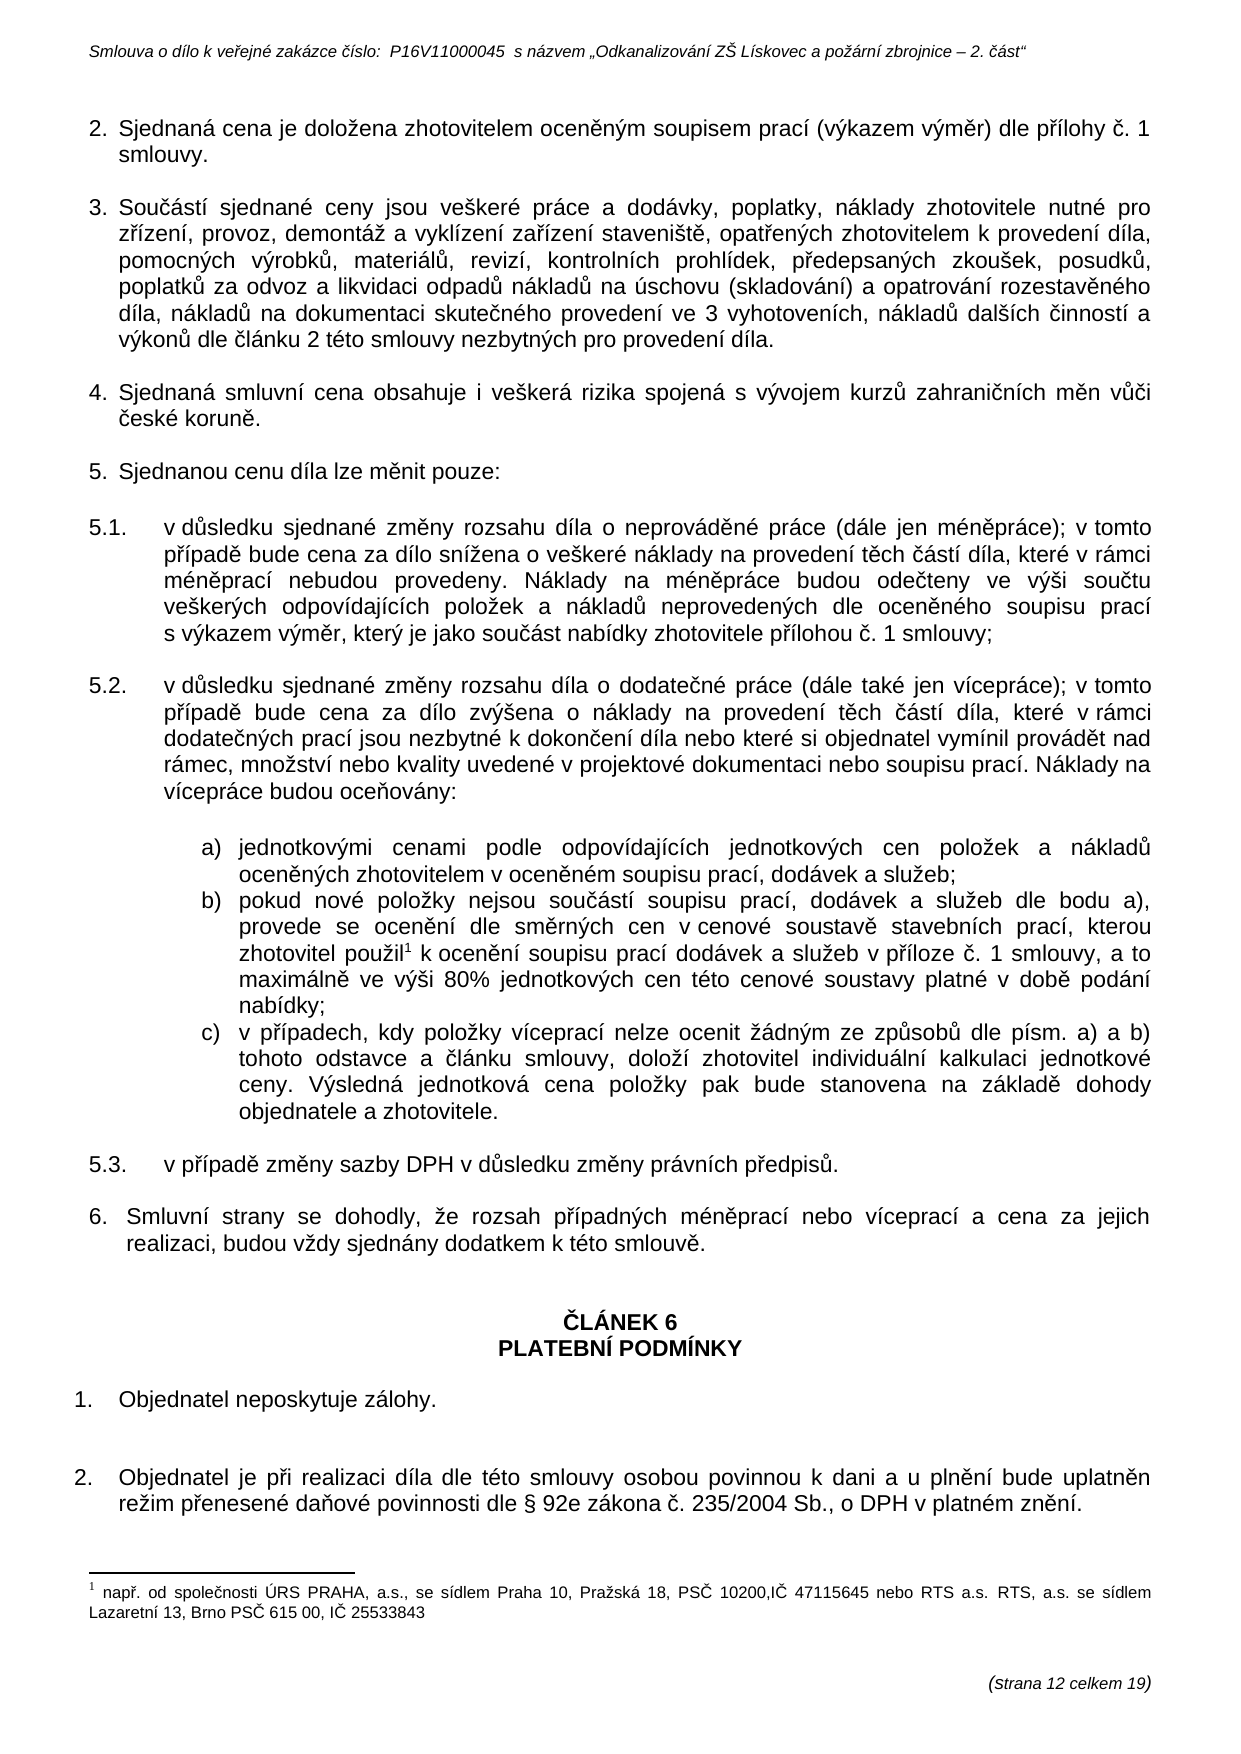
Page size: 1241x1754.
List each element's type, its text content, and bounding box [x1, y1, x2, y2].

list jednotkovými cenami podle odpovídajících jednotkových cen položek a nákladů oceněných zhotovitelem v oceněném soupisu prací, dodávek a služeb; [201, 834, 1152, 887]
list v důsledku sjednané změny rozsahu díla o neprováděné práce (dále jen méněpráce); v tomto případě bude cena za dílo snížena o veškeré náklady na provedení těch částí díla, které v rámci méněprací nebudou provedeny. Náklady na méněpráce budou odečteny ve výši součtu veškerých odpovídajících položek a nákladů neprovedených dle oceněného soupisu prací s výkazem výměr, který je jako součást nabídky zhotovitele přílohou č. 1 smlouvy; [89, 514, 1152, 646]
list v případech, kdy položky víceprací nelze ocenit žádným ze způsobů dle písm. a) a b) tohoto odstavce a článku smlouvy, doloží zhotovitel individuální kalkulaci jednotkové ceny. Výsledná jednotková cena položky pak bude stanovena na základě dohody objednatele a zhotovitele. [201, 1019, 1152, 1124]
list Sjednaná cena je doložena zhotovitelem oceněným soupisem prací (výkazem výměr) dle přílohy č. 1 smlouvy. [89, 115, 1152, 168]
list Součástí sjednané ceny jsou veškeré práce a dodávky, poplatky, náklady zhotovitele nutné pro zřízení, provoz, demontáž a vyklízení zařízení staveniště, opatřených zhotovitelem k provedení díla, pomocných výrobků, materiálů, revizí, kontrolních prohlídek, předepsaných zkoušek, posudků, poplatků za odvoz a likvidaci odpadů nákladů na úschovu (skladování) a opatrování rozestavěného díla, nákladů na dokumentaci skutečného provedení ve 3 vyhotoveních, nákladů dalších činností a výkonů dle článku 2 této smlouvy nezbytných pro provedení díla. [89, 194, 1152, 352]
text Platební podmínky [89, 1335, 1152, 1361]
text ČLÁNEK 6 [89, 1309, 1152, 1335]
list Sjednaná smluvní cena obsahuje i veškerá rizika spojená s vývojem kurzů zahraničních měn vůči české koruně. [89, 378, 1152, 431]
list pokud nové položky nejsou součástí soupisu prací, dodávek a služeb dle bodu a), provede se ocenění dle směrných cen v cenové soustavě stavebních prací, kterou zhotovitel použil k ocenění soupisu prací dodávek a služeb v příloze č. 1 smlouvy, a to maximálně ve výši 80% jednotkových cen této cenové soustavy platné v době podání nabídky; [201, 887, 1152, 1019]
list v případě změny sazby DPH v důsledku změny právních předpisů. [89, 1151, 1152, 1177]
list Sjednanou cenu díla lze měnit pouze: [89, 458, 1152, 484]
list Objednatel je při realizaci díla dle této smlouvy osobou povinnou k dani a u plnění bude uplatněn režim přenesené daňové povinnosti dle § 92e zákona č. 235/2004 Sb., o DPH v platném znění. [74, 1464, 1152, 1516]
list Objednatel neposkytuje zálohy. [74, 1386, 1152, 1413]
list v důsledku sjednané změny rozsahu díla o dodatečné práce (dále také jen vícepráce); v tomto případě bude cena za dílo zvýšena o náklady na provedení těch částí díla, které v rámci dodatečných prací jsou nezbytné k dokončení díla nebo které si objednatel vymínil provádět nad rámec, množství nebo kvality uvedené v projektové dokumentaci nebo soupisu prací. Náklady na vícepráce budou oceňovány: [89, 672, 1152, 804]
list Smluvní strany se dohodly, že rozsah případných méněprací nebo víceprací a cena za jejich realizaci, budou vždy sjednány dodatkem k této smlouvě. [89, 1203, 1152, 1256]
